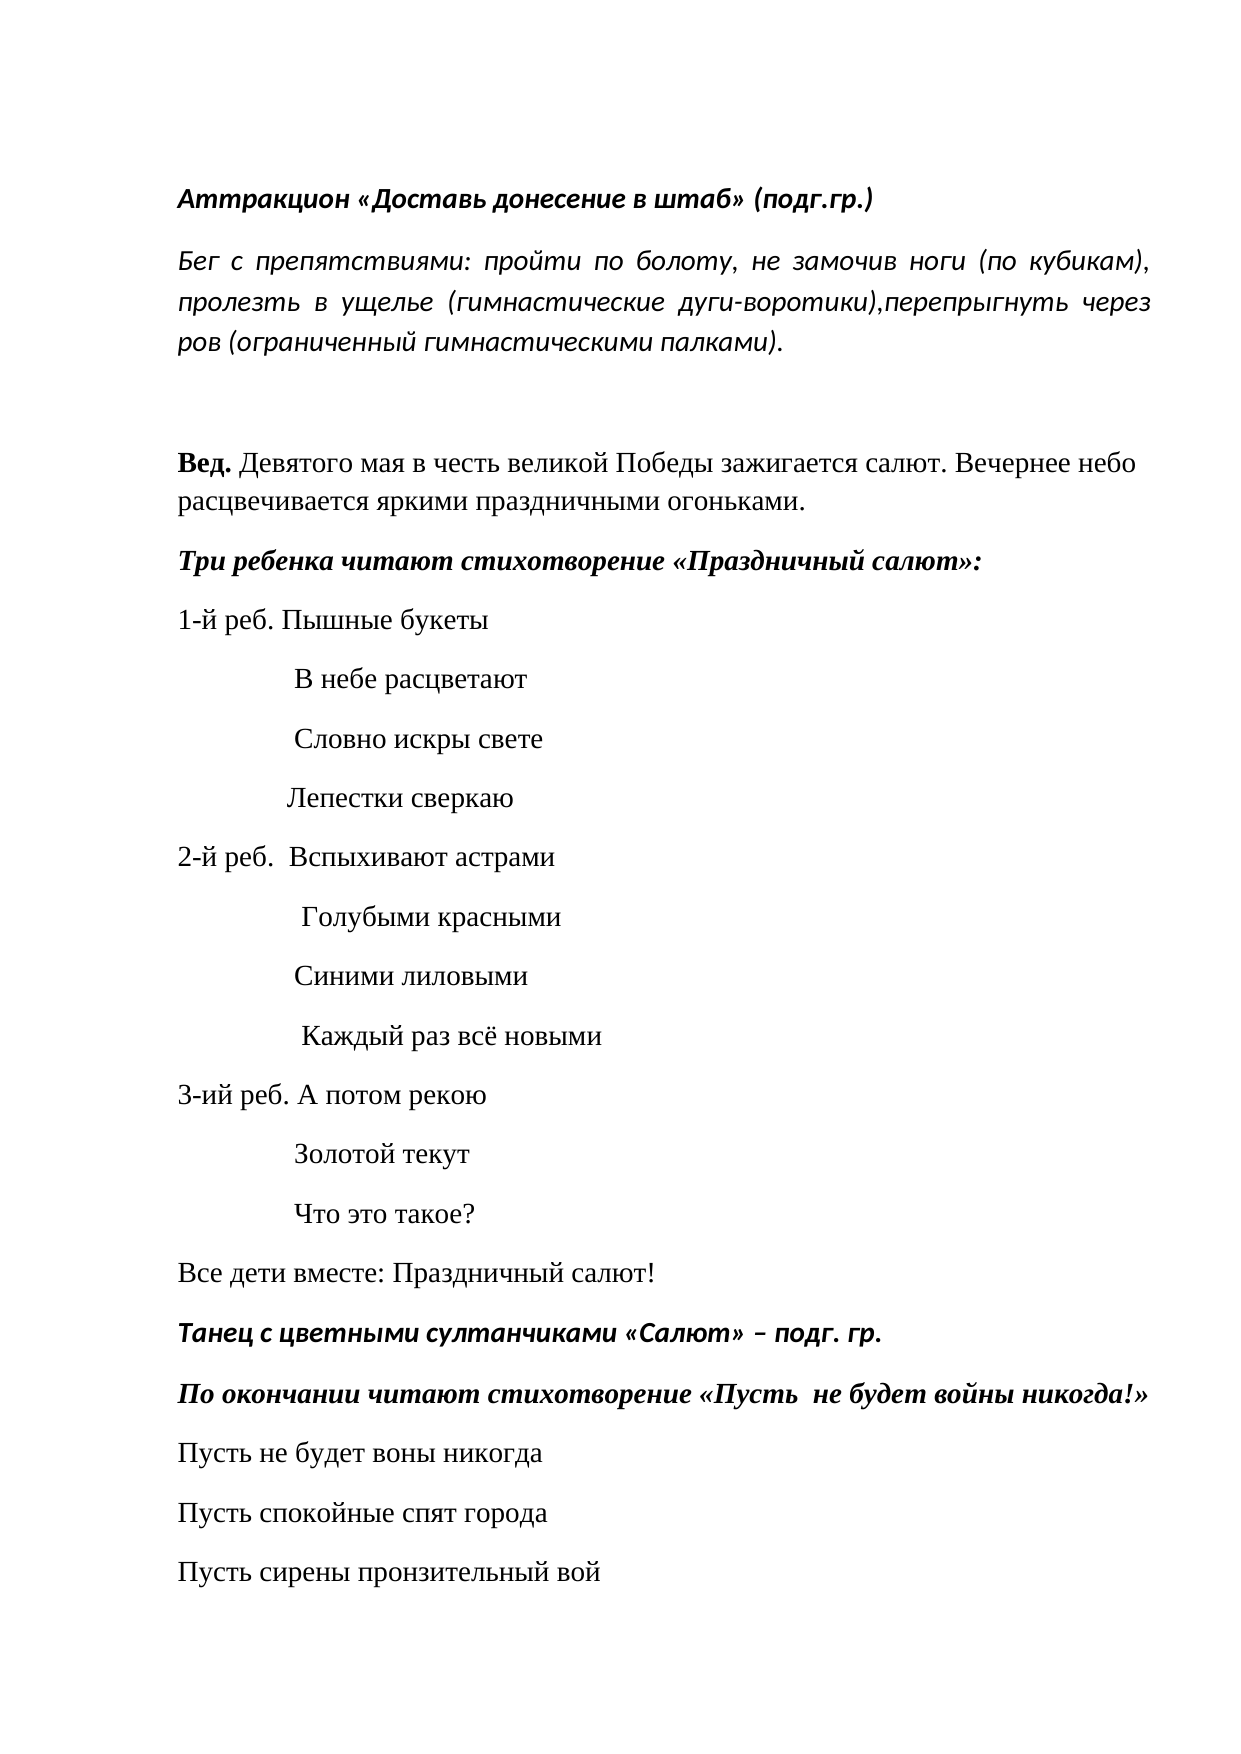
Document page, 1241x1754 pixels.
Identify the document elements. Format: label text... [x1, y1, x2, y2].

text Три ребенка читают стихотворение «Праздничный салют»: [177, 543, 1152, 576]
text Лепестки сверкаю [177, 780, 1152, 814]
text 3-ий реб. А потом рекою [177, 1077, 1152, 1111]
text Танец с цветными султанчиками «Салют» – подг. гр. [177, 1314, 1152, 1350]
text Аттракцион «Доставь донесение в штаб» (подг.гр.) [177, 180, 1152, 216]
text 1-й реб. Пышные букеты [177, 602, 1152, 636]
text Что это такое? [177, 1196, 1152, 1229]
text По окончании читают стихотворение «Пусть не будет войны никогда!» [177, 1376, 1152, 1410]
text Золотой текут [177, 1136, 1152, 1170]
text Бег с препятствиями: пройти по болоту, не замочив ноги (по кубикам), пролезть в ущелье (гимнастические дуги-воротики),перепрыгнуть через ров (ограниченный гимнастическими палками). [177, 242, 1152, 359]
text Пусть не будет воны никогда [177, 1436, 1152, 1469]
text Голубыми красными [177, 899, 1152, 932]
text Каждый раз всё новыми [177, 1018, 1152, 1051]
text В небе расцветают [177, 661, 1152, 695]
text Вед. Девятого мая в честь великой Победы зажигается салют. Вечернее небо расцвечивается яркими праздничными огоньками. [177, 445, 1152, 517]
text Пусть спокойные спят города [177, 1495, 1152, 1528]
text Словно искры свете [177, 721, 1152, 754]
text 2-й реб. Вспыхивают астрами [177, 839, 1152, 873]
text Все дети вместе: Праздничный салют! [177, 1255, 1152, 1289]
text Синими лиловыми [177, 958, 1152, 992]
text Пусть сирены пронзительный вой [177, 1554, 1152, 1588]
